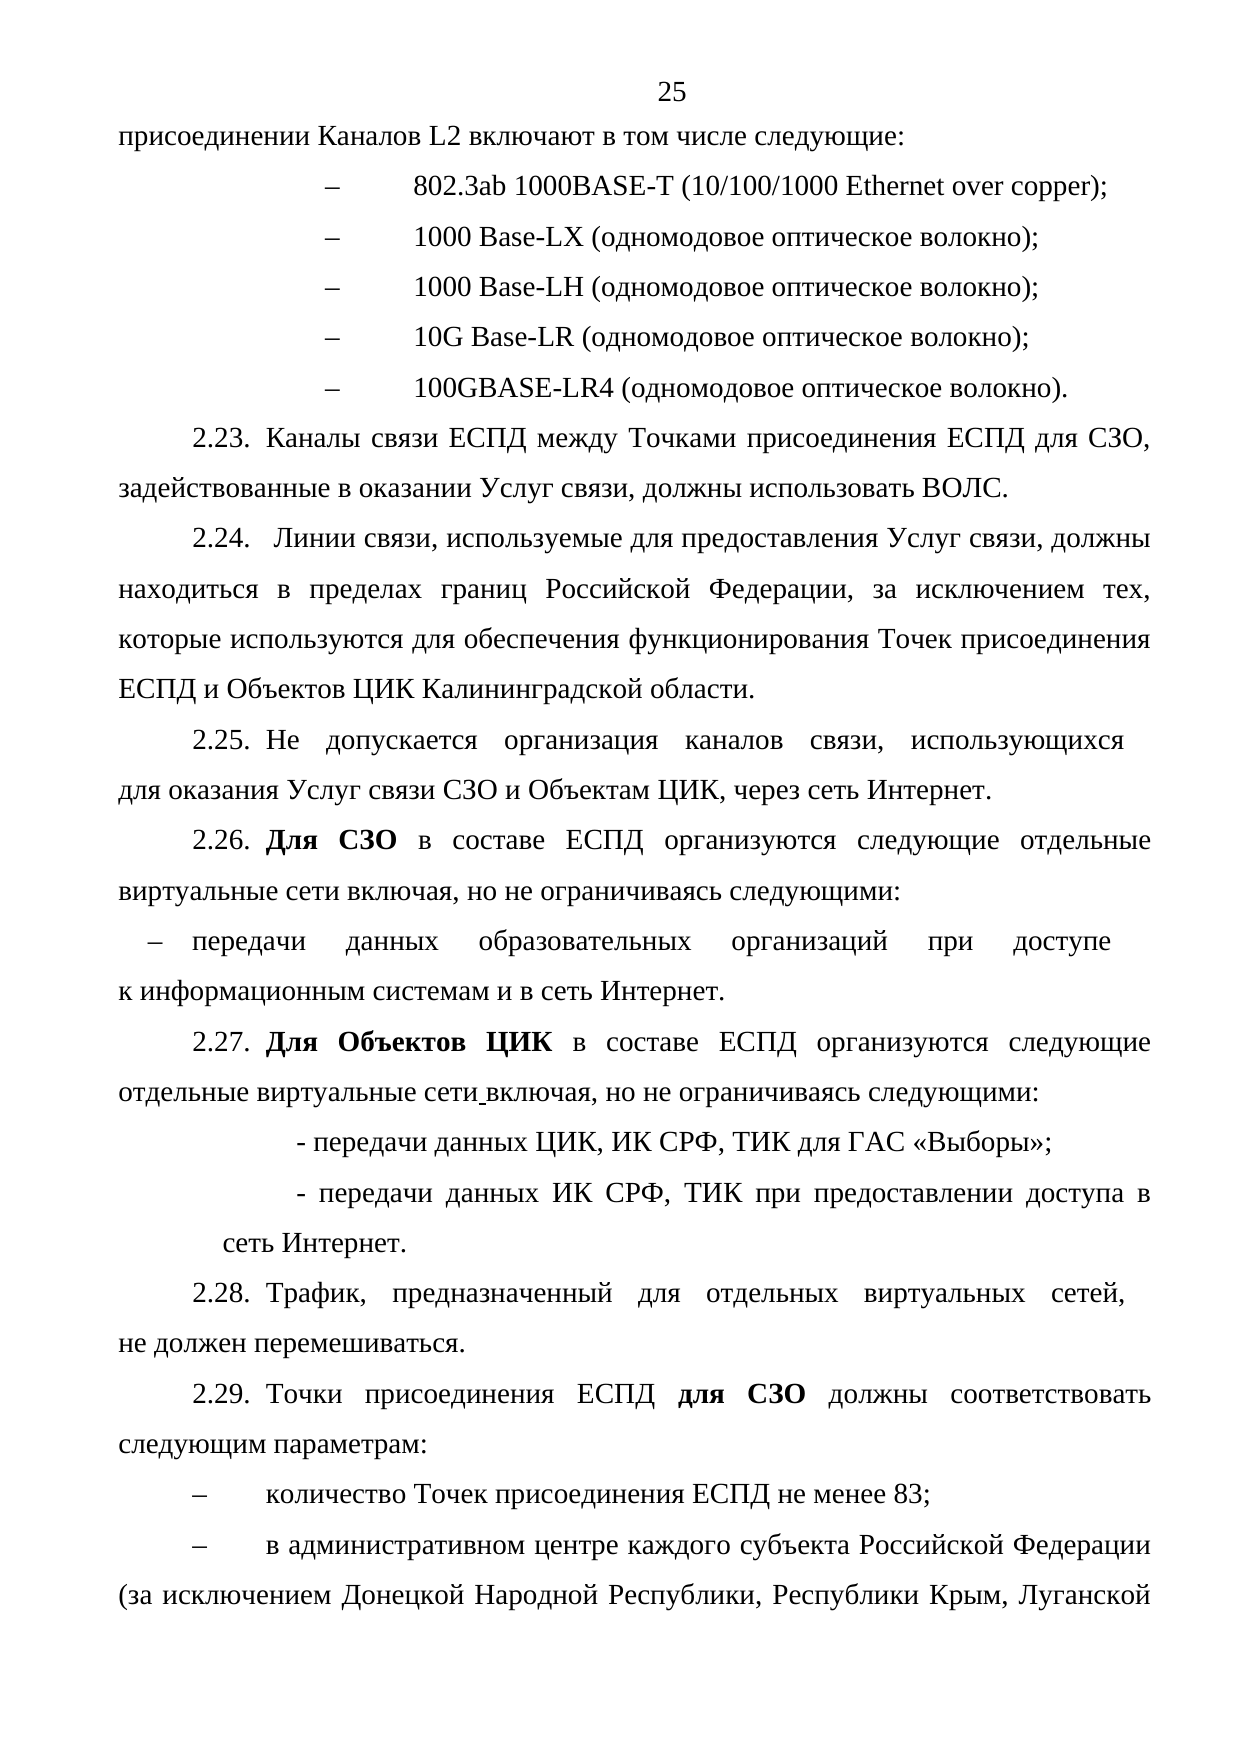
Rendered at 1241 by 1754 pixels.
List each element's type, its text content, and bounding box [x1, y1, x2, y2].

list Не допускается организация каналов связи, использующихся для оказания Услуг связи СЗО и Объектам ЦИК, через сеть Интернет. [118, 722, 1152, 806]
list Для Объектов ЦИК в составе ЕСПД организуются следующие отдельные виртуальные сети включая, но не ограничиваясь следующими: [118, 1024, 1152, 1108]
list 1000 Base-LХ (одномодовое оптическое волокно); [251, 219, 1152, 252]
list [118, 1527, 1152, 1611]
list Для СЗО в составе ЕСПД организуются следующие отдельные виртуальные сети включая, но не ограничиваясь следующими: [118, 822, 1152, 906]
list - передачи данных ЦИК, ИК СРФ, ТИК для ГАС «Выборы»; [222, 1124, 1152, 1158]
list Трафик, предназначенный для отдельных виртуальных сетей, не должен перемешиваться. [118, 1275, 1152, 1359]
list передачи данных образовательных организаций при доступе к информационным системам и в сеть Интернет. [118, 923, 1152, 1007]
list Каналы связи ЕСПД между Точками присоединения ЕСПД для СЗО, задействованные в оказании Услуг связи, должны использовать ВОЛС. [118, 420, 1152, 504]
list – количество Точек присоединения ЕСПД не менее 83; [118, 1477, 1152, 1510]
list 802.3ab 1000BASE-T (10/100/1000 Ethernet over copper); [251, 168, 1152, 202]
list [118, 118, 1152, 152]
list Линии связи, используемые для предоставления Услуг связи, должны находиться в пределах границ Российской Федерации, за исключением тех, которые используются для обеспечения функционирования Точек присоединения ЕСПД и Объектов ЦИК Калининградской области. [118, 521, 1152, 705]
list - передачи данных ИК СРФ, ТИК при предоставлении доступа в сеть Интернет. [222, 1175, 1152, 1258]
list 10G Base-LR (одномодовое оптическое волокно); [251, 319, 1152, 353]
list Точки присоединения ЕСПД для СЗО должны соответствовать следующим параметрам: [118, 1376, 1152, 1460]
list 100GBASE-LR4 (одномодовое оптическое волокно). [251, 370, 1152, 403]
list 1000 Base-LH (одномодовое оптическое волокно); [251, 269, 1152, 303]
